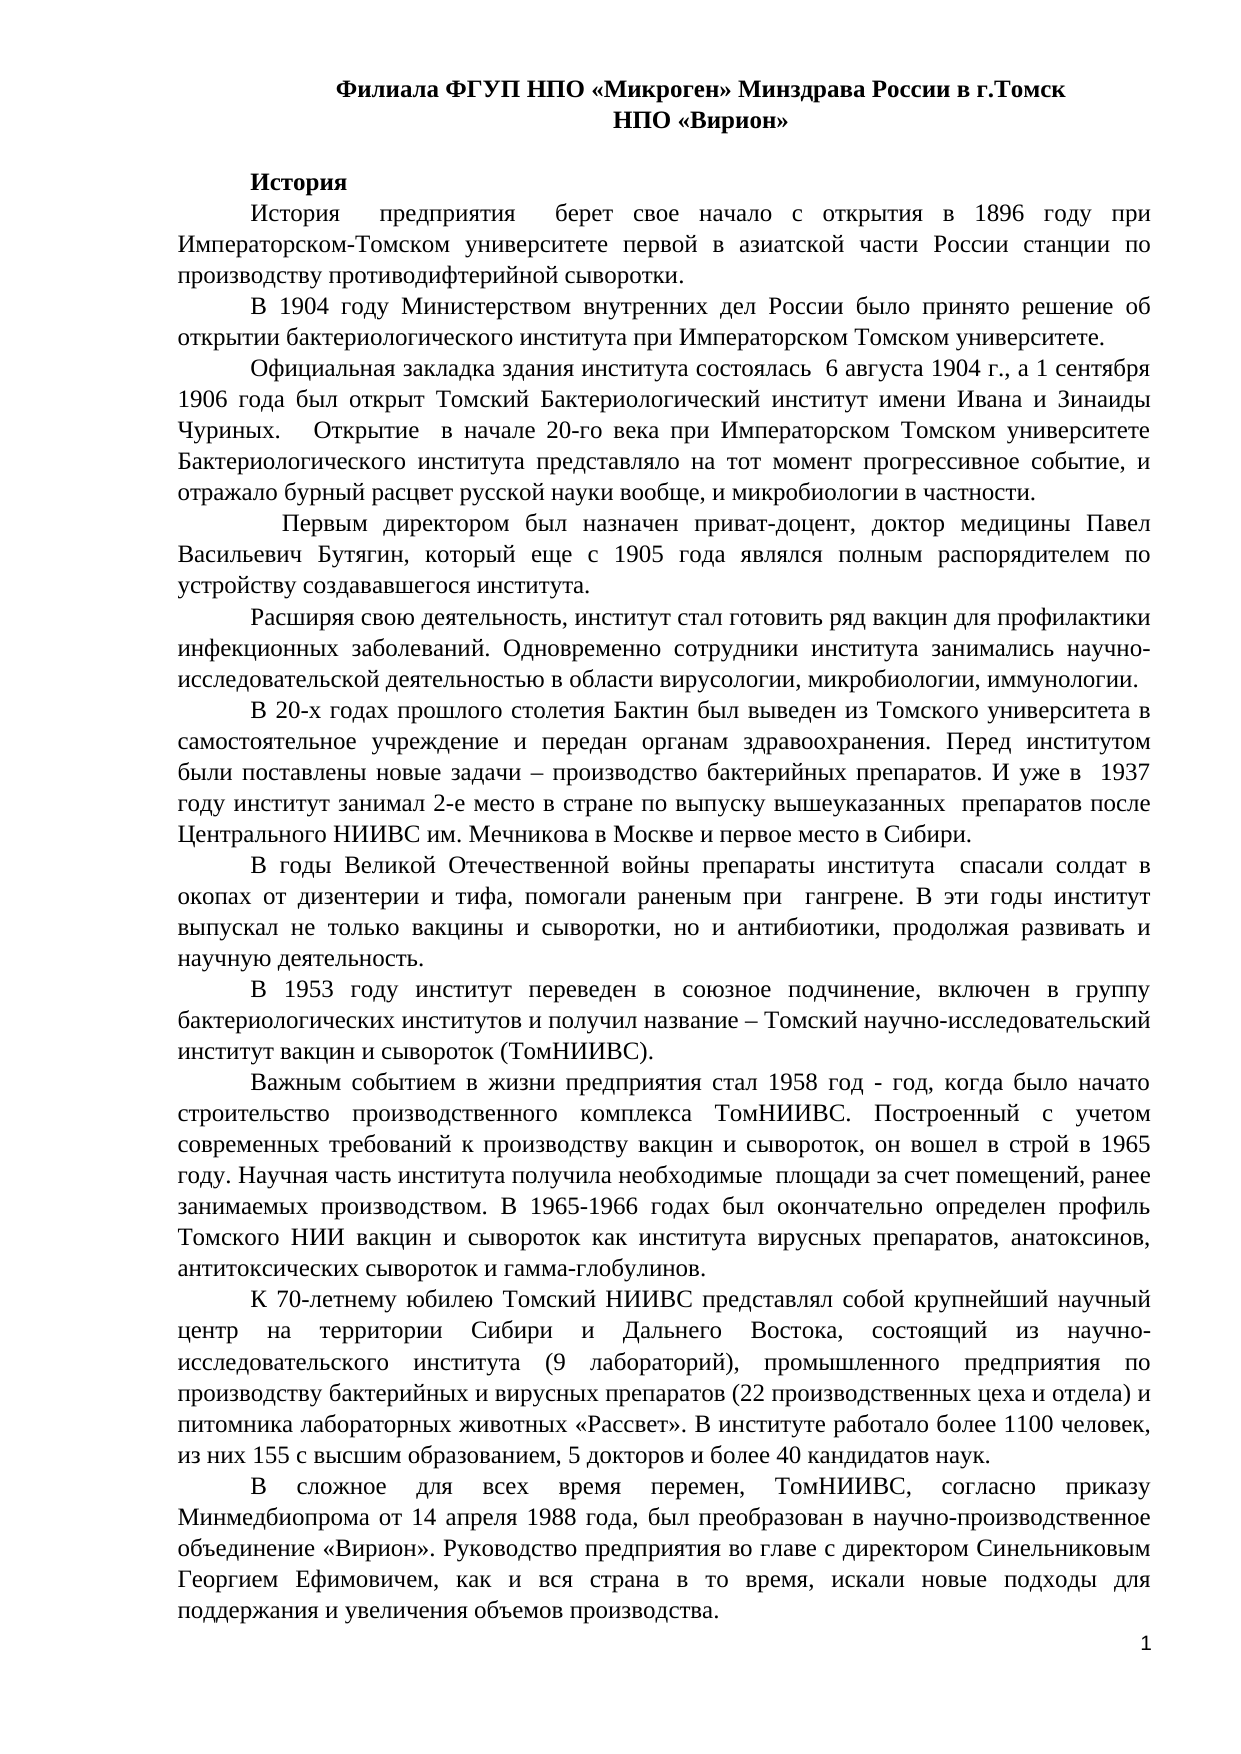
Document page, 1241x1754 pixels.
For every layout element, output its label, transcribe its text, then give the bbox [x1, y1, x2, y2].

text К 70-летнему юбилею Томский НИИВС представлял собой крупнейший научный центр на территории Сибири и Дальнего Востока, состоящий из научно-исследовательского института (9 лабораторий), промышленного предприятия по производству бактерийных и вирусных препаратов (22 производственных цеха и отдела) и питомника лабораторных животных «Рассвет». В институте работало более 1100 человек, из них 155 с высшим образованием, 5 докторов и более 40 кандидатов наук. [177, 1284, 1152, 1468]
text История предприятия берет свое начало с открытия в 1896 году при Императорском-Томском университете первой в азиатской части России станции по производству противодифтерийной сыворотки. [177, 198, 1152, 289]
text Филиала ФГУП НПО «Микроген» Минздрава России в г.Томск [177, 74, 1152, 103]
text В сложное для всех время перемен, ТомНИИВС, согласно приказу Минмедбиопрома от 14 апреля 1988 года, был преобразован в научно-производственное объединение «Вирион». Руководство предприятия во главе с директором Синельниковым Георгием Ефимовичем, как и вся страна в то время, искали новые подходы для поддержания и увеличения объемов производства. [177, 1471, 1152, 1624]
text В 20-х годах прошлого столетия Бактин был выведен из Томского университета в самостоятельное учреждение и передан органам здравоохранения. Перед институтом были поставлены новые задачи – производство бактерийных препаратов. И уже в 1937 году институт занимал 2-е место в стране по выпуску вышеуказанных препаратов после Центрального НИИВС им. Мечникова в Москве и первое место в Сибири. [177, 695, 1152, 848]
text История [177, 167, 1152, 196]
text Расширяя свою деятельность, институт стал готовить ряд вакцин для профилактики инфекционных заболеваний. Одновременно сотрудники института занимались научно-исследовательской деятельностью в области вирусологии, микробиологии, иммунологии. [177, 602, 1152, 692]
text НПО «Вирион» [177, 105, 1152, 134]
text В 1904 году Министерством внутренних дел России было принято решение об открытии бактериологического института при Императорском Томском университете. [177, 291, 1152, 351]
text В 1953 году институт переведен в союзное подчинение, включен в группу бактериологических институтов и получил название – Томский научно-исследовательский институт вакцин и сывороток (ТомНИИВС). [177, 974, 1152, 1065]
text В годы Великой Отечественной войны препараты института спасали солдат в окопах от дизентерии и тифа, помогали раненым при гангрене. В эти годы институт выпускал не только вакцины и сыворотки, но и антибиотики, продолжая развивать и научную деятельность. [177, 850, 1152, 972]
text Официальная закладка здания института состоялась 6 августа ., а 1 сентября 1906 года был открыт Томский Бактериологический институт имени Ивана и Зинаиды Чуриных. Открытие в начале 20-го века при Императорском Томском университете Бактериологического института представляло на тот момент прогрессивное событие, и отражало бурный расцвет русской науки вообще, и микробиологии в частности. [177, 353, 1152, 506]
text Первым директором был назначен приват-доцент, доктор медицины Павел Васильевич Бутягин, который еще с 1905 года являлся полным распорядителем по устройству создававшегося института. [177, 508, 1152, 599]
text Важным событием в жизни предприятия стал 1958 год - год, когда было начато строительство производственного комплекса ТомНИИВС. Построенный с учетом современных требований к производству вакцин и сывороток, он вошел в строй в 1965 году. Научная часть института получила необходимые площади за счет помещений, ранее занимаемых производством. В 1965-1966 годах был окончательно определен профиль Томского НИИ вакцин и сывороток как института вирусных препаратов, анатоксинов, антитоксических сывороток и гамма-глобулинов. [177, 1067, 1152, 1282]
